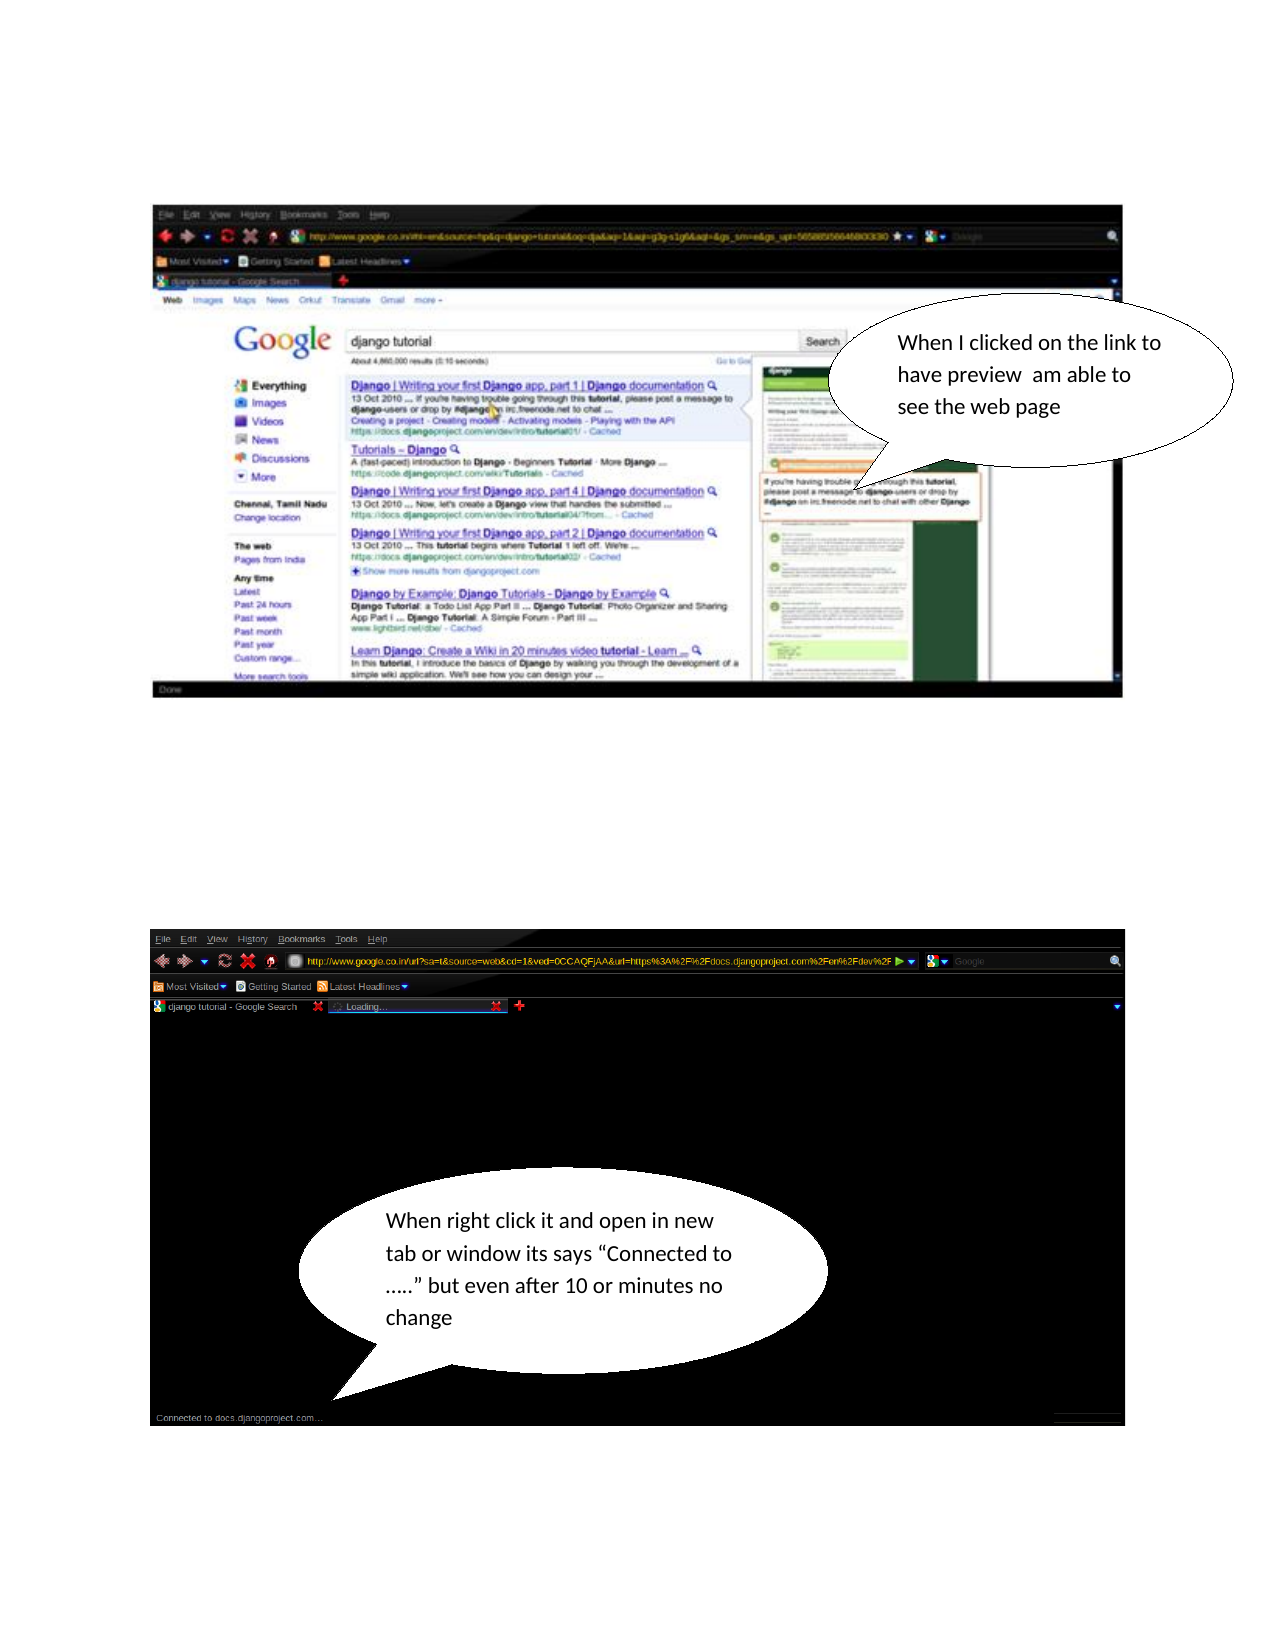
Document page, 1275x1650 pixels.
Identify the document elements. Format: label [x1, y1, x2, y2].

picture [150, 929, 1125, 1426]
picture [150, 203, 1125, 799]
